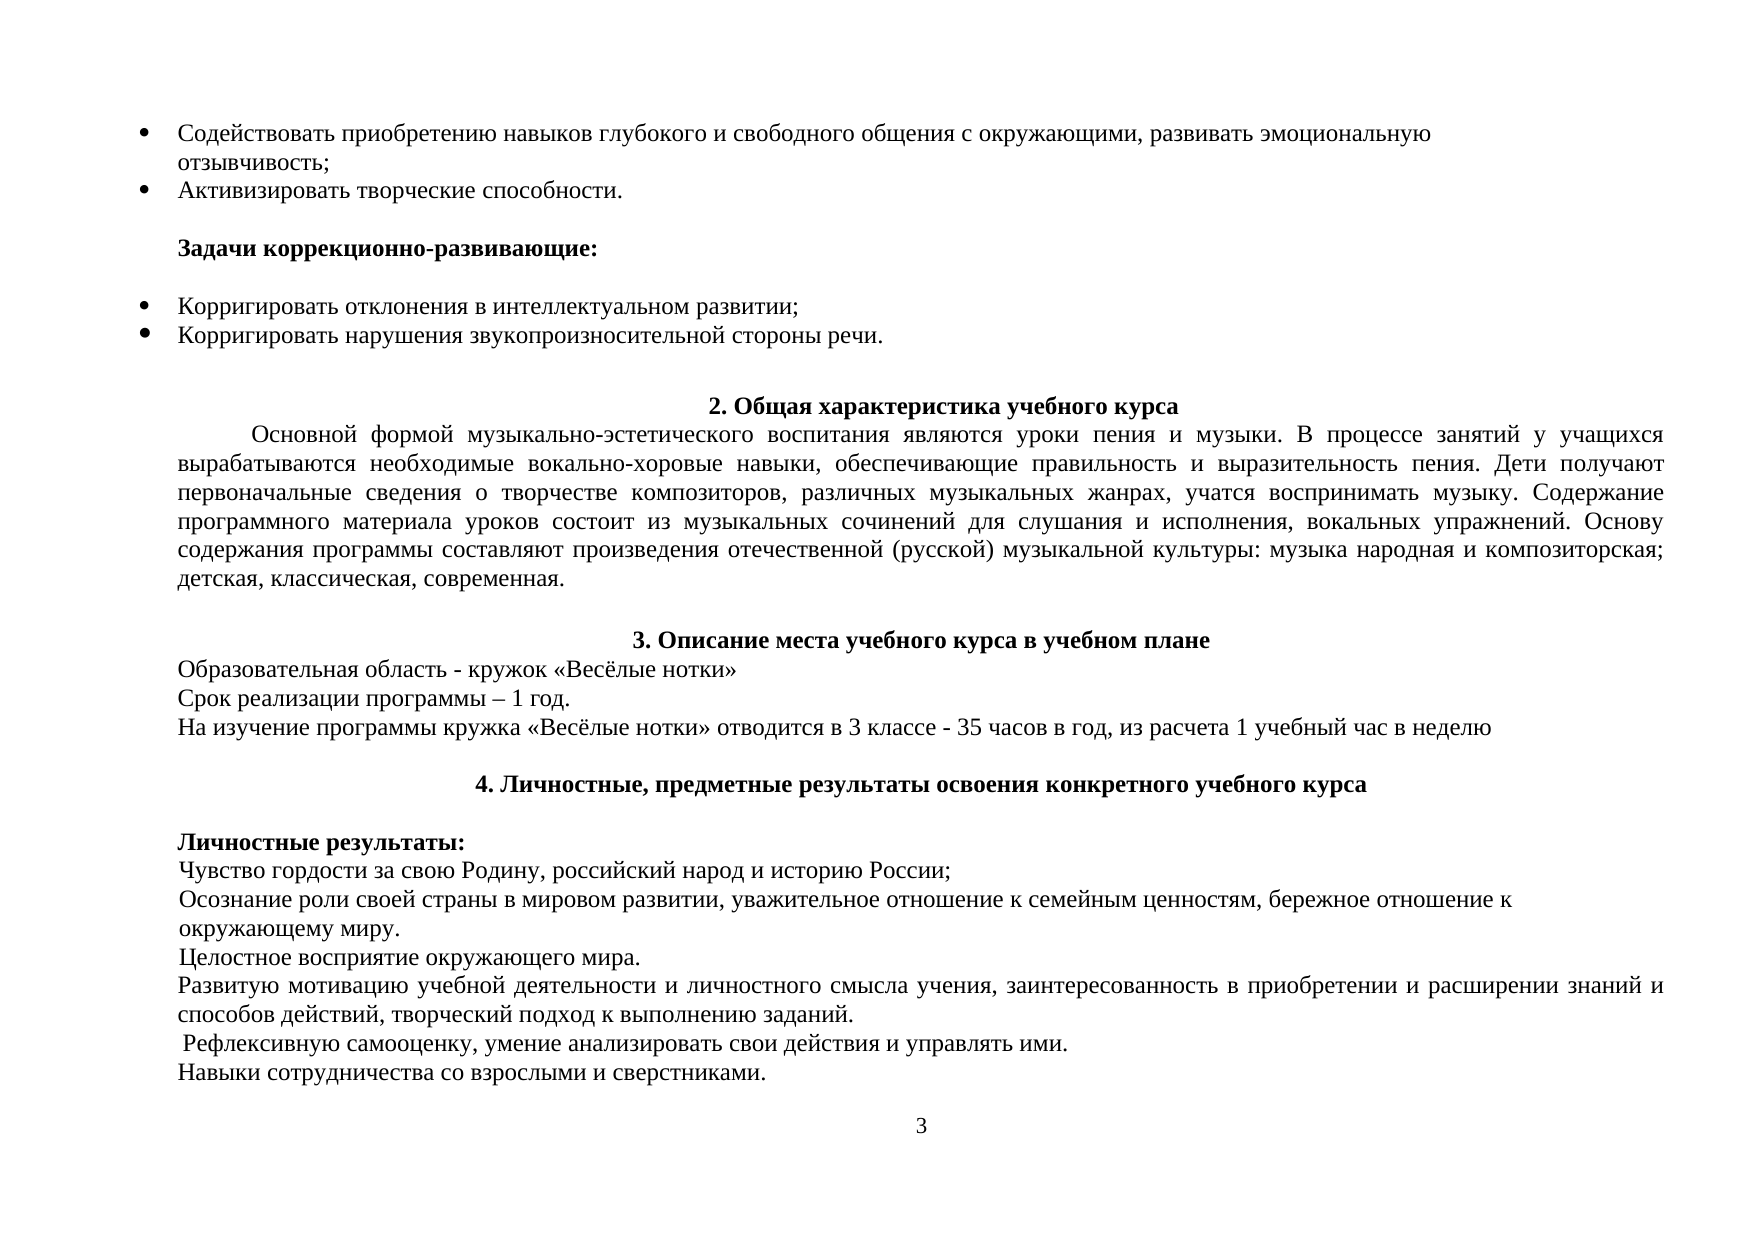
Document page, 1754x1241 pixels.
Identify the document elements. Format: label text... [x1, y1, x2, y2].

text На изучение программы кружка «Весёлые нотки» отводится в 3 классе - 35 часов в год, из расчета 1 учебный час в неделю [177, 712, 1665, 741]
text Целостное восприятие окружающего мира. [178, 942, 1662, 971]
list Корригировать отклонения в интеллектуальном развитии; [140, 291, 1665, 320]
text Осознание роли своей страны в мировом развитии, уважительное отношение к семейным ценностям, бережное отношение к окружающему миру. [178, 884, 1662, 942]
text Личностные результаты: [177, 827, 1665, 856]
text Образовательная область - кружок «Весёлые нотки» [177, 654, 1665, 683]
text Навыки сотрудничества со взрослыми и сверстниками. [177, 1057, 1665, 1086]
text 3. Описание места учебного курса в учебном плане [177, 626, 1665, 654]
text Рефлексивную самооценку, умение анализировать свои действия и управлять ими. [182, 1028, 1665, 1057]
text Основной формой музыкально-эстетического воспитания являются уроки пения и музыки. В процессе занятий у учащихся вырабатываются необходимые вокально-хоровые навыки, обеспечивающие правильность и выразительность пения. Дети получают первоначальные сведения о творчестве композиторов, различных музыкальных жанрах, учатся воспринимать музыку. Содержание программного материала уроков состоит из музыкальных сочинений для слушания и исполнения, вокальных упражнений. Основу содержания программы составляют произведения отечественной (русской) музыкальной культуры: музыка народная и композиторская; детская, классическая, современная. [177, 419, 1665, 592]
text Развитую мотивацию учебной деятельности и личностного смысла учения, заинтересованность в приобретении и расширении знаний и способов действий, творческий подход к выполнению заданий. [177, 971, 1665, 1028]
list Содействовать приобретению навыков глубокого и свободного общения с окружающими, развивать эмоциональную отзывчивость; [140, 118, 1522, 176]
list Активизировать творческие способности. [140, 176, 1665, 204]
list Корригировать нарушения звукопроизносительной стороны речи. [140, 320, 1665, 350]
subtitle Задачи коррекционно-развивающие: [177, 233, 1665, 262]
text 4. Личностные, предметные результаты освоения конкретного учебного курса [177, 769, 1665, 798]
text Чувство гордости за свою Родину, российский народ и историю России; [178, 856, 1662, 884]
text Срок реализации программы – 1 год. [177, 683, 1665, 712]
text 2. Общая характеристика учебного курса [221, 391, 1665, 419]
